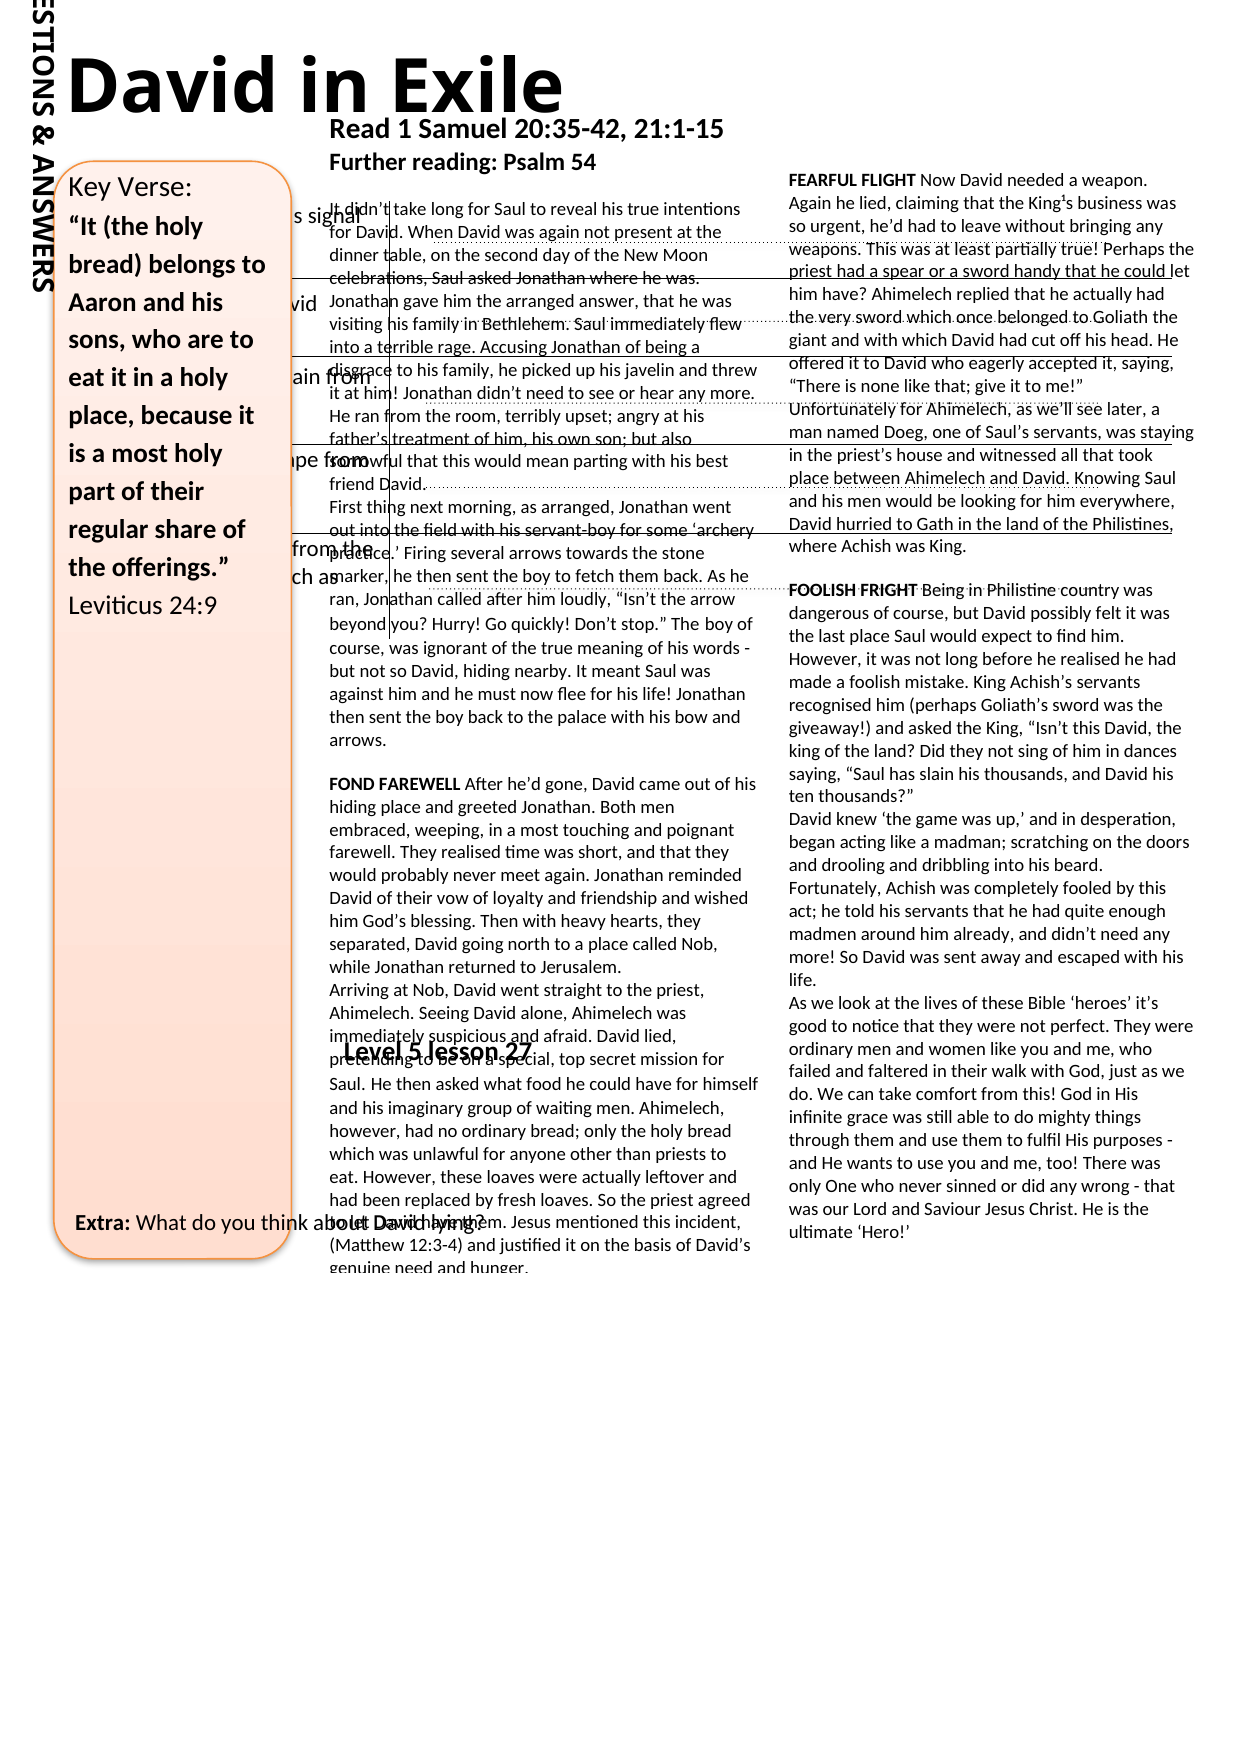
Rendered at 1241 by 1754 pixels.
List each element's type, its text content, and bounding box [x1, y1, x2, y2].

table_cell 4. How did David escape from King Achish? [297, 445, 389, 533]
table_cell 2. In what way did David deceive Ahimelech? . [297, 279, 389, 356]
table_cell [390, 534, 1172, 639]
table_header [390, 201, 1172, 278]
table_cell 3. What did David obtain from Ahimelech? [297, 357, 389, 444]
table_cell [390, 445, 1172, 533]
table_cell 5. What can we learn from the lives of Bible heroes such as David? [297, 534, 389, 639]
table_cell [390, 357, 1172, 444]
table_cell [390, 279, 1172, 356]
table_header 1. What did Jonathan’s signal to David mean? [297, 201, 389, 278]
